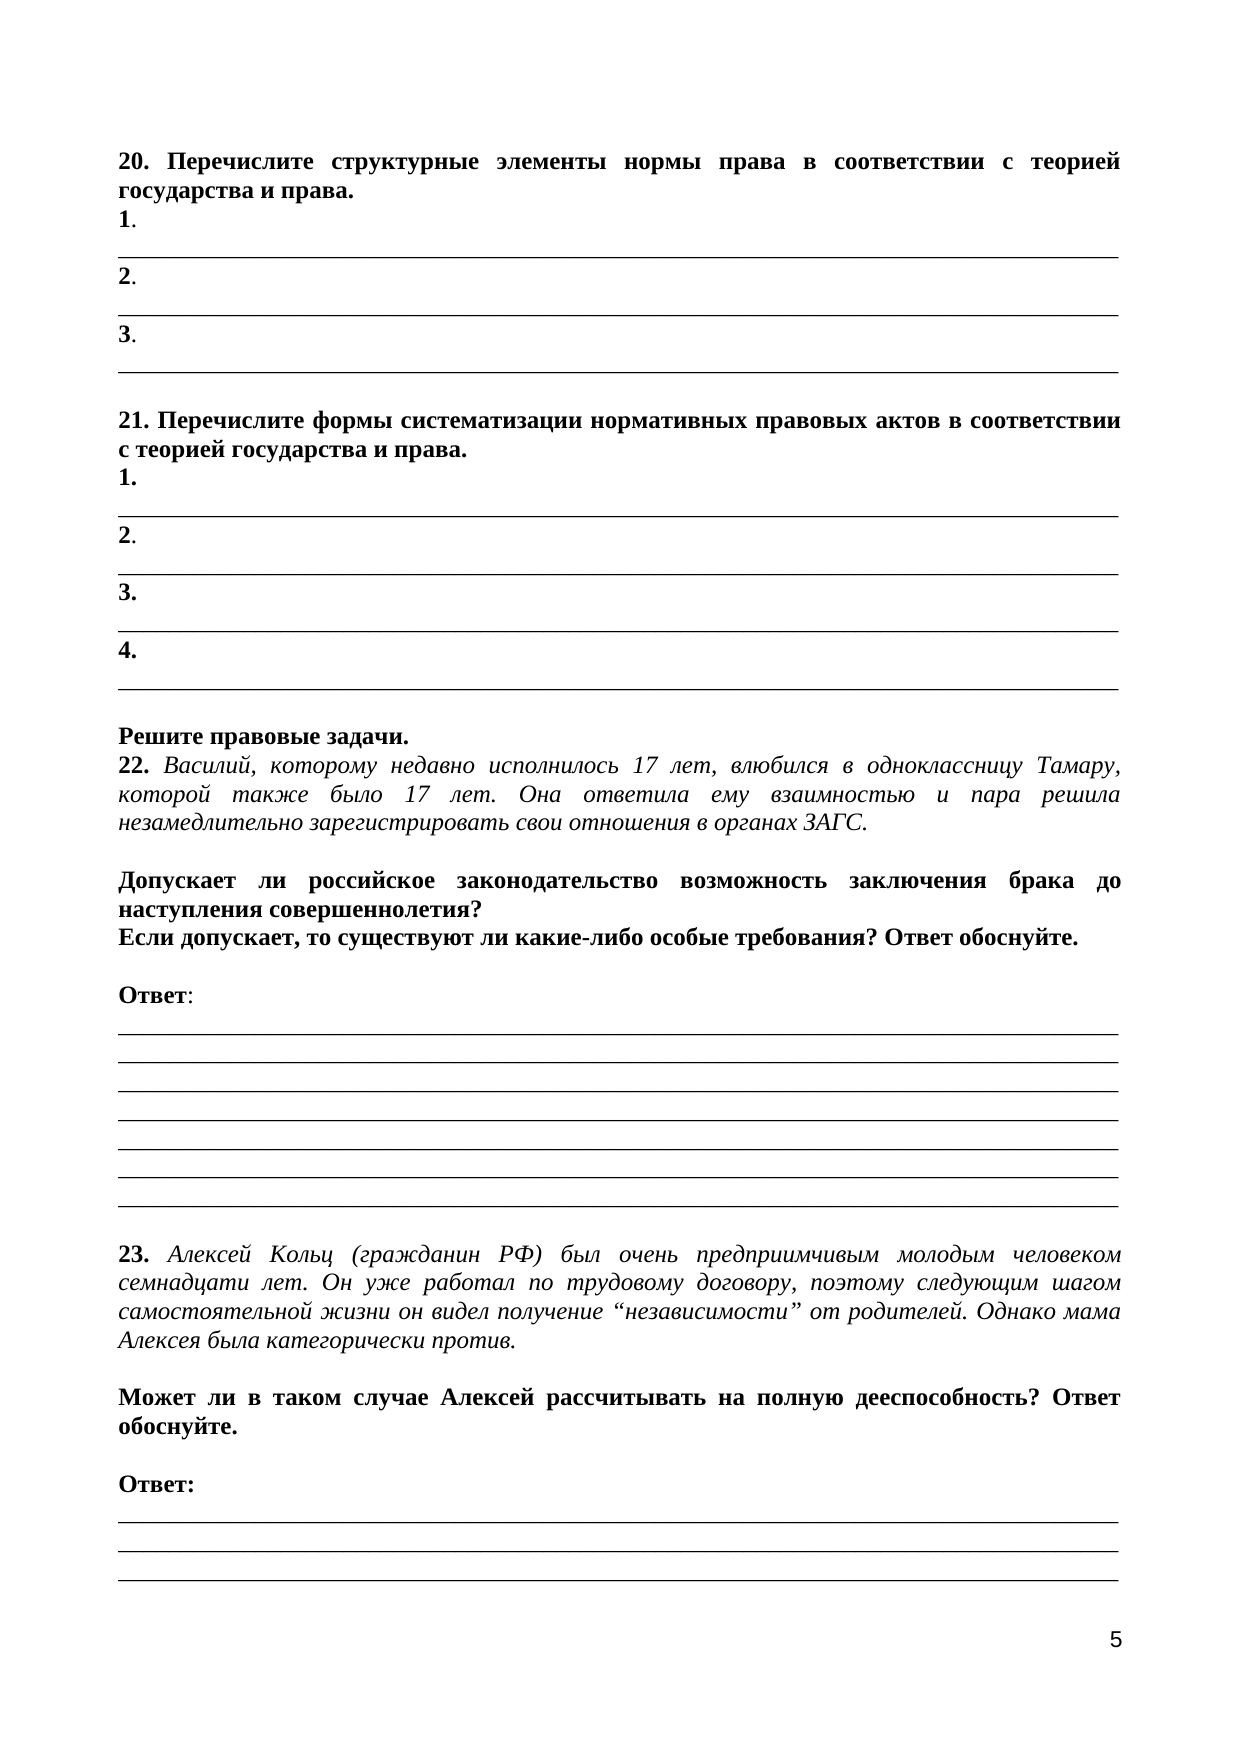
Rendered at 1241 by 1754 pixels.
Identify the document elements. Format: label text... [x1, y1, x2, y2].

text Допускает ли российское законодательство возможность заключения брака до наступления совершеннолетия? [118, 865, 1122, 922]
text 2. [118, 261, 1122, 290]
text Если допускает, то существуют ли какие-либо особые требования? Ответ обоснуйте. [118, 922, 1122, 951]
text ________________________________________________________________________________ [118, 347, 1122, 376]
text ________________________________________________________________________________ [118, 549, 1122, 577]
text ________________________________________________________________________________ [118, 606, 1122, 635]
text 21. Перечислите формы систематизации нормативных правовых актов в соответствии с теорией государства и права. [118, 405, 1122, 462]
text 20. Перечислите структурные элементы нормы права в соответствии с теорией государства и права. [118, 146, 1122, 204]
text 2. [118, 520, 1122, 549]
text ________________________________________________________________________________ [118, 664, 1122, 692]
text 1. [118, 462, 1122, 491]
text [118, 1469, 1122, 1584]
text 4. [118, 635, 1122, 664]
text 3. [118, 577, 1122, 606]
text Ответ: ________________________________________________________________________________________________________________________________________________________________________________________________________________________________________________________________________________________________________________________________________________________________________________________________________________________________________________________________________________________________________________________________________________________________________________ [118, 980, 1122, 1210]
text 23. Алексей Кольц (гражданин РФ) был очень предприимчивым молодым человеком семнадцати лет. Он уже работал по трудовому договору, поэтому следующим шагом самостоятельной жизни он видел получение “независимости” от родителей. Однако мама Алексея была категорически против. [118, 1239, 1122, 1354]
text 3. [118, 319, 1122, 347]
text 1. [118, 204, 1122, 232]
text ________________________________________________________________________________ [118, 290, 1122, 319]
text ________________________________________________________________________________ [118, 232, 1122, 261]
text 22. Василий, которому недавно исполнилось 17 лет, влюбился в одноклассницу Тамару, которой также было 17 лет. Она ответила ему взаимностью и пара решила незамедлительно зарегистрировать свои отношения в органах ЗАГС. [118, 750, 1122, 836]
text Решите правовые задачи. [118, 721, 1122, 750]
text ________________________________________________________________________________ [118, 491, 1122, 520]
text Может ли в таком случае Алексей рассчитывать на полную дееспособность? Ответ обоснуйте. [118, 1382, 1122, 1440]
